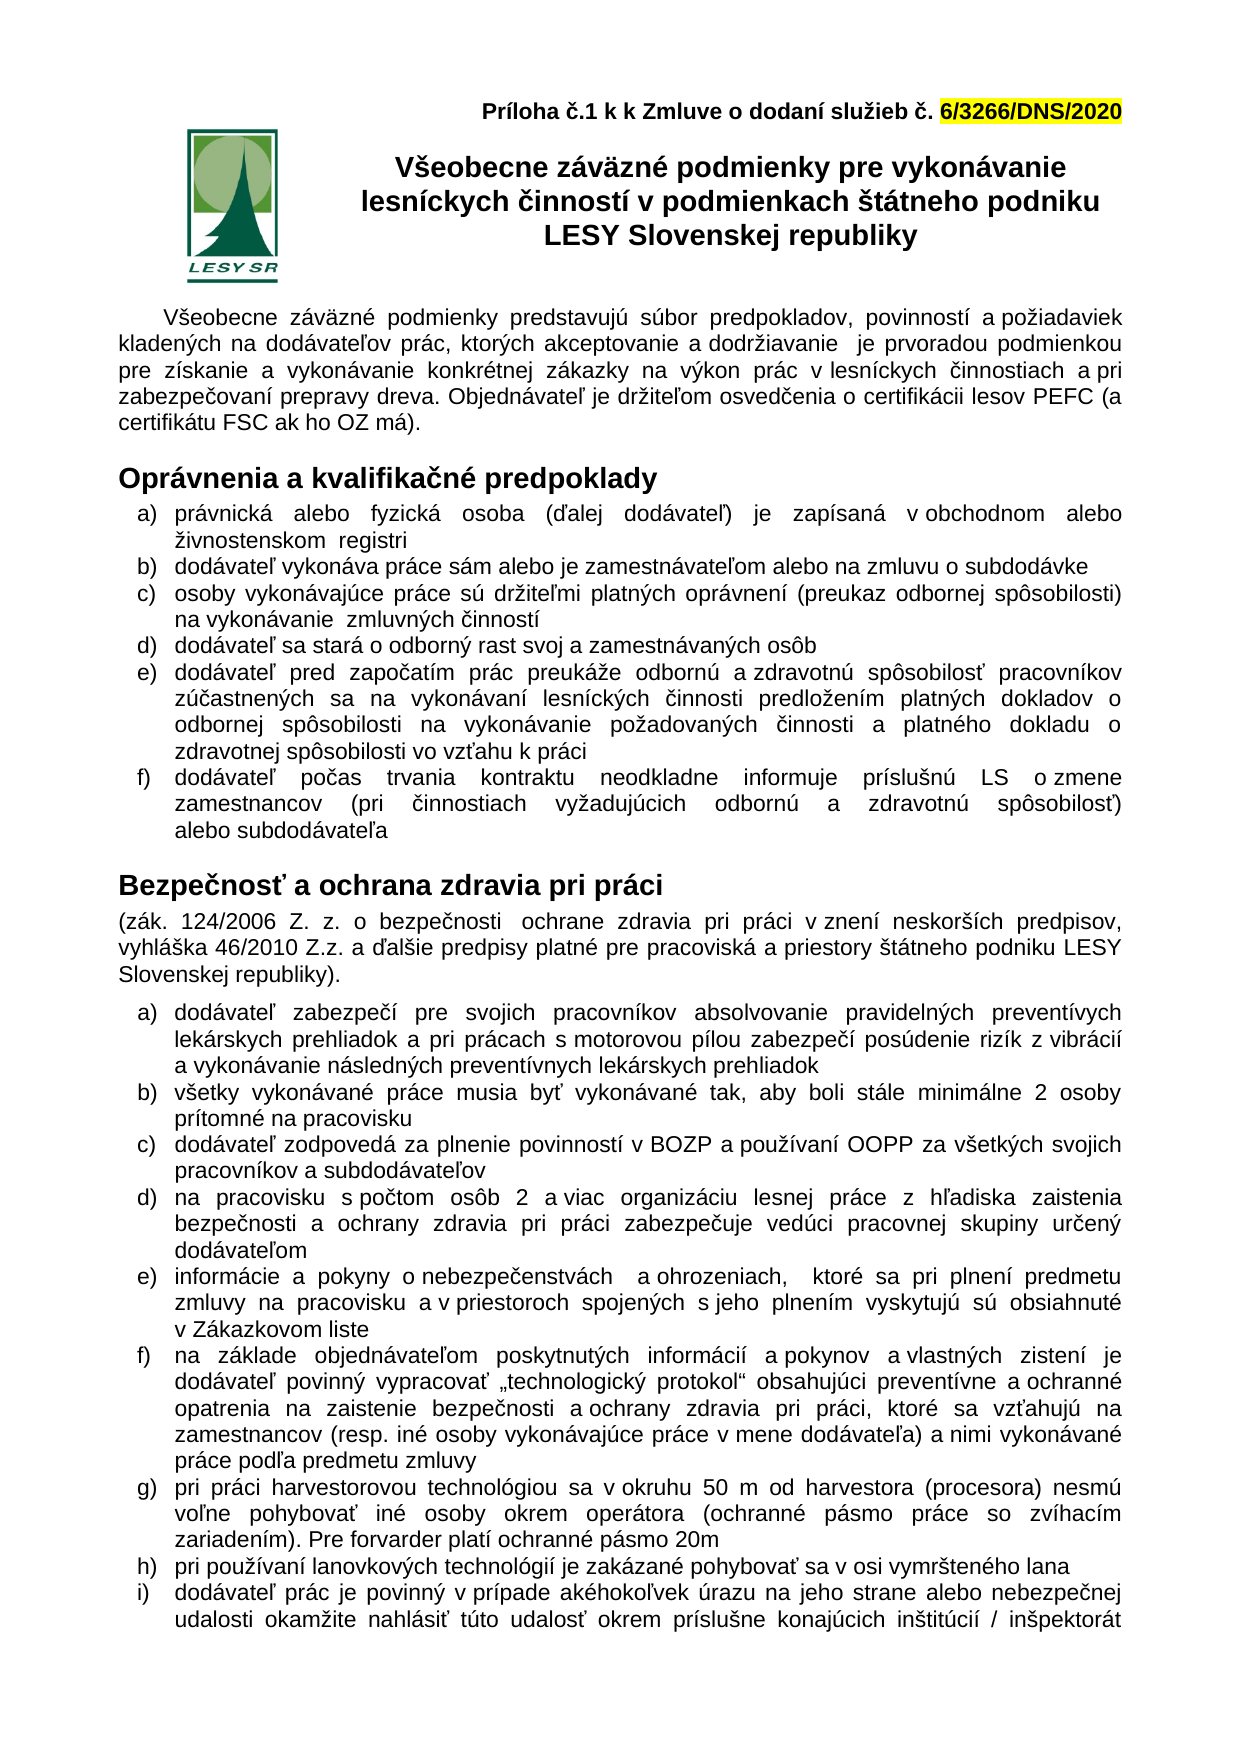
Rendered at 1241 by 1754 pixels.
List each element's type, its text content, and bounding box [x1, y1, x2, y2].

list dodávateľ počas trvania kontraktu neodkladne informuje príslušnú LS o zmene zamestnancov (pri činnostiach vyžadujúcich odbornú a zdravotnú spôsobilosť) alebo subdodávateľa [137, 764, 1122, 843]
list dodávateľ zabezpečí pre svojich pracovníkov absolvovanie pravidelných preventívych lekárskych prehliadok a pri prácach s motorovou pílou zabezpečí posúdenie rizík z vibrácií a vykonávanie následných preventívnych lekárskych prehliadok [137, 999, 1122, 1078]
text Všeobecne záväzné podmienky pre vykonávanie lesníckych činností v podmienkach štátneho podniku LESY Slovenskej republiky [340, 151, 1122, 251]
subtitle Oprávnenia a kvalifikačné predpoklady [118, 461, 1122, 494]
list dodávateľ zodpovedá za plnenie povinností v BOZP a používaní OOPP za všetkých svojich pracovníkov a subdodávateľov [137, 1131, 1122, 1184]
list dodávateľ pred započatím prác preukáže odbornú a zdravotnú spôsobilosť pracovníkov zúčastnených sa na vykonávaní lesníckých činnosti predložením platných dokladov o odbornej spôsobilosti na vykonávanie požadovaných činnosti a platného dokladu o zdravotnej spôsobilosti vo vzťahu k práci [137, 658, 1122, 764]
text (zák. 124/2006 Z. z. o bezpečnosti ochrane zdravia pri práci v znení neskorších predpisov, vyhláška 46/2010 Z.z. a ďalšie predpisy platné pre pracoviská a priestory štátneho podniku LESY Slovenskej republiky). [118, 908, 1122, 987]
list všetky vykonávané práce musia byť vykonávané tak, aby boli stále minimálne 2 osoby prítomné na pracovisku [137, 1078, 1122, 1131]
list osoby vykonávajúce práce sú držiteľmi platných oprávnení (preukaz odbornej spôsobilosti) na vykonávanie zmluvných činností [137, 579, 1122, 632]
list právnická alebo fyzická osoba (ďalej dodávateľ) je zapísaná v obchodnom alebo živnostenskom registri [137, 500, 1122, 553]
text Všeobecne záväzné podmienky predstavujú súbor predpokladov, povinností a požiadaviek kladených na dodávateľov prác, ktorých akceptovanie a dodržiavanie je prvoradou podmienkou pre získanie a vykonávanie konkrétnej zákazky na výkon prác v lesníckych činnostiach a pri zabezpečovaní prepravy dreva. Objednávateľ je držiteľom osvedčenia o certifikácii lesov PEFC (a certifikátu FSC ak ho OZ má). [118, 304, 1122, 436]
list informácie a pokyny o nebezpečenstvách a ohrozeniach, ktoré sa pri plnení predmetu zmluvy na pracovisku a v priestoroch spojených s jeho plnením vyskytujú sú obsiahnuté v Zákazkovom liste [137, 1263, 1122, 1342]
list dodávateľ vykonáva práce sám alebo je zamestnávateľom alebo na zmluvu o subdodávke [137, 553, 1122, 579]
list na základe objednávateľom poskytnutých informácií a pokynov a vlastných zistení je dodávateľ povinný vypracovať „technologický protokol“ obsahujúci preventívne a ochranné opatrenia na zaistenie bezpečnosti a ochrany zdravia pri práci, ktoré sa vzťahujú na zamestnancov (resp. iné osoby vykonávajúce práce v mene dodávateľa) a nimi vykonávané práce podľa predmetu zmluvy [137, 1342, 1122, 1474]
list pri používaní lanovkových technológií je zakázané pohybovať sa v osi vymršteného lana [137, 1553, 1122, 1579]
subtitle Bezpečnosť a ochrana zdravia pri práci [118, 868, 1122, 902]
list dodávateľ sa stará o odborný rast svoj a zamestnávaných osôb [137, 632, 1122, 658]
text Príloha č.1 k k Zmluve o dodaní služieb č. 6/3266/DNS/2020 [118, 98, 940, 124]
list pri práci harvestorovou technológiou sa v okruhu 50 m od harvestora (procesora) nesmú voľne pohybovať iné osoby okrem operátora (ochranné pásmo práce so zvíhacím zariadením). Pre forvarder platí ochranné pásmo 20m [137, 1474, 1122, 1553]
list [137, 1579, 1122, 1632]
list na pracovisku s počtom osôb 2 a viac organizáciu lesnej práce z hľadiska zaistenia bezpečnosti a ochrany zdravia pri práci zabezpečuje vedúci pracovnej skupiny určený dodávateľom [137, 1184, 1122, 1263]
picture [183, 125, 278, 285]
